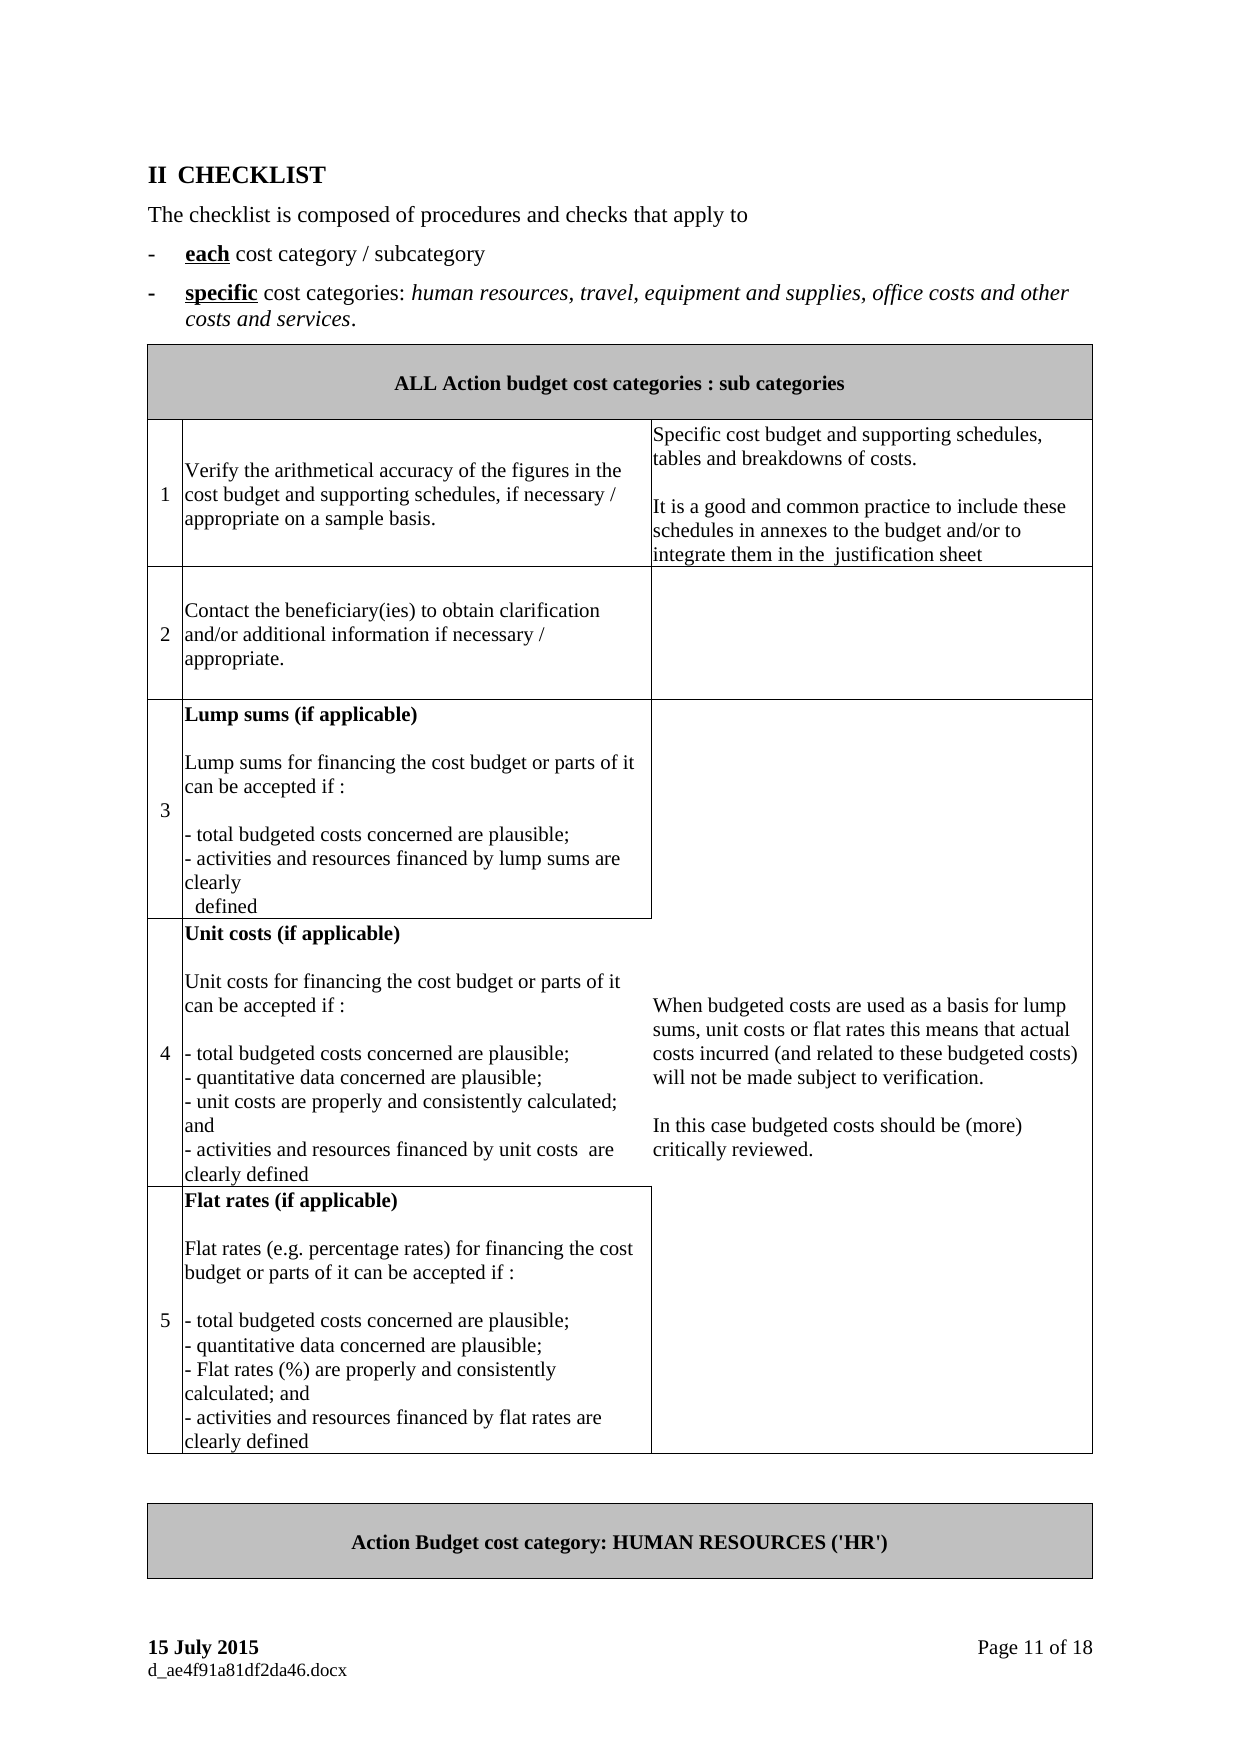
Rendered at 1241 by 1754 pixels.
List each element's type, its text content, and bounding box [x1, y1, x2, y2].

table_cell When budgeted costs are used as a basis for lump sums, unit costs or flat rates this means that actual costs incurred (and related to these budgeted costs) will not be made subject to verification. In this case budgeted costs should be (more) critically reviewed. [651, 700, 1092, 1453]
text - each cost category / subcategory [148, 240, 1093, 267]
table_cell Verify the arithmetical accuracy of the figures in the cost budget and supporting schedules, if necessary / appropriate on a sample basis. [183, 420, 651, 566]
table_cell Unit costs (if applicable) Unit costs for financing the cost budget or parts of it can be accepted if : - total budgeted costs concerned are plausible; - quantitative data concerned are plausible; - unit costs are properly and consistently calculated; and - activities and resources financed by unit costs are clearly defined [183, 919, 651, 1186]
table_header ALL Action budget cost categories : sub categories [148, 345, 1092, 419]
text II CHECKLIST [148, 160, 1093, 189]
text The checklist is composed of procedures and checks that apply to [148, 201, 1093, 228]
table_header Action Budget cost category: HUMAN RESOURCES ('HR') [148, 1504, 1092, 1578]
table_cell 2 [148, 567, 182, 699]
table_cell 5 [148, 1187, 182, 1453]
text - specific cost categories: human resources, travel, equipment and supplies, office costs and other costs and services. [148, 279, 1093, 332]
table_cell Flat rates (if applicable) Flat rates (e.g. percentage rates) for financing the cost budget or parts of it can be accepted if : - total budgeted costs concerned are plausible; - quantitative data concerned are plausible; - Flat rates (%) are properly and consistently calculated; and - activities and resources financed by flat rates are clearly defined [183, 1187, 651, 1453]
table_cell Contact the beneficiary(ies) to obtain clarification and/or additional information if necessary / appropriate. [183, 567, 651, 699]
table_cell 4 [148, 919, 182, 1186]
table_cell Lump sums (if applicable) Lump sums for financing the cost budget or parts of it can be accepted if : - total budgeted costs concerned are plausible; - activities and resources financed by lump sums are clearly defined [183, 700, 651, 918]
table_cell 1 [148, 420, 182, 566]
table_cell 3 [148, 700, 182, 918]
table_cell Specific cost budget and supporting schedules, tables and breakdowns of costs. It is a good and common practice to include these schedules in annexes to the budget and/or to integrate them in the justification sheet [652, 420, 1092, 566]
table_cell [652, 567, 1092, 699]
